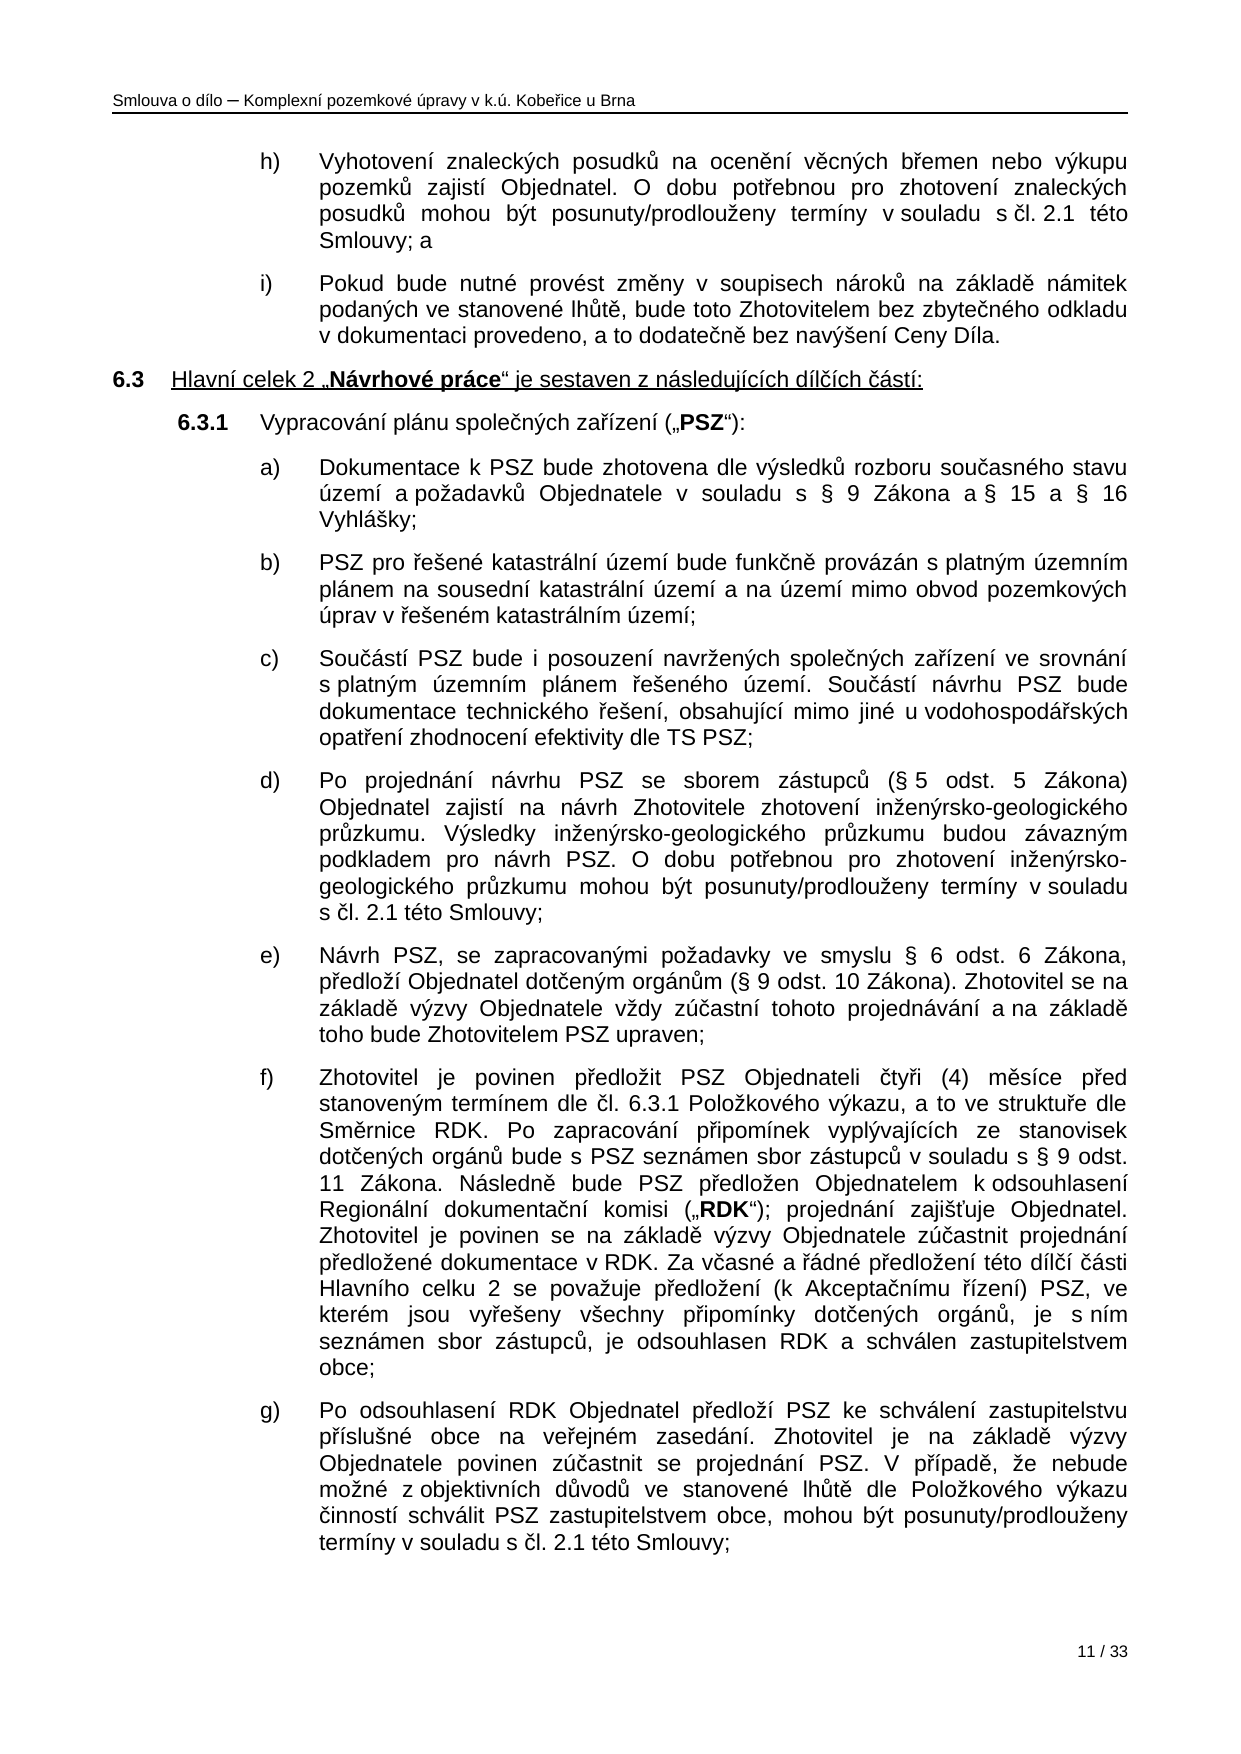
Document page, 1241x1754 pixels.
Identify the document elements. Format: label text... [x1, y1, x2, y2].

list Po projednání návrhu PSZ se sborem zástupců (§ 5 odst. 5 Zákona) Objednatel zajistí na návrh Zhotovitele zhotovení inženýrsko-geologického průzkumu. Výsledky inženýrsko-geologického průzkumu budou závazným podkladem pro návrh PSZ. O dobu potřebnou pro zhotovení inženýrsko-geologického průzkumu mohou být posunuty/prodlouženy termíny v souladu s čl. 2.1 této Smlouvy; [260, 767, 1128, 925]
list PSZ pro řešené katastrální území bude funkčně provázán s platným územním plánem na sousední katastrální území a na území mimo obvod pozemkových úprav v řešeném katastrálním území; [260, 549, 1128, 628]
list Pokud bude nutné provést změny v soupisech nároků na základě námitek podaných ve stanovené lhůtě, bude toto Zhotovitelem bez zbytečného odkladu v dokumentaci provedeno, a to dodatečně bez navýšení Ceny Díla. [260, 270, 1128, 349]
text Vypracování plánu společných zařízení („PSZ“): [177, 408, 1128, 435]
list Zhotovitel je povinen předložit PSZ Objednateli čtyři (4) měsíce před stanoveným termínem dle čl. 6.3.1 Položkového výkazu, a to ve struktuře dle Směrnice RDK. Po zapracování připomínek vyplývajících ze stanovisek dotčených orgánů bude s PSZ seznámen sbor zástupců v souladu s § 9 odst. 11 Zákona. Následně bude PSZ předložen Objednatelem k odsouhlasení Regionální dokumentační komisi („RDK“); projednání zajišťuje Objednatel. Zhotovitel je povinen se na základě výzvy Objednatele zúčastnit projednání předložené dokumentace v RDK. Za včasné a řádné předložení této dílčí části Hlavního celku 2 se považuje předložení (k Akceptačnímu řízení) PSZ, ve kterém jsou vyřešeny všechny připomínky dotčených orgánů, je s ním seznámen sbor zástupců, je odsouhlasen RDK a schválen zastupitelstvem obce; [260, 1064, 1128, 1380]
list Návrh PSZ, se zapracovanými požadavky ve smyslu § 6 odst. 6 Zákona, předloží Objednatel dotčeným orgánům (§ 9 odst. 10 Zákona). Zhotovitel se na základě výzvy Objednatele vždy zúčastní tohoto projednávání a na základě toho bude Zhotovitelem PSZ upraven; [260, 942, 1128, 1047]
list Dokumentace k PSZ bude zhotovena dle výsledků rozboru současného stavu území a požadavků Objednatele v souladu s § 9 Zákona a § 15 a § 16 Vyhlášky; [260, 454, 1128, 533]
text Hlavní celek 2 „Návrhové práce“ je sestaven z následujících dílčích částí: [112, 366, 1128, 392]
list Součástí PSZ bude i posouzení navržených společných zařízení ve srovnání s platným územním plánem řešeného území. Součástí návrhu PSZ bude dokumentace technického řešení, obsahující mimo jiné u vodohospodářských opatření zhodnocení efektivity dle TS PSZ; [260, 645, 1128, 751]
list Po odsouhlasení RDK Objednatel předloží PSZ ke schválení zastupitelstvu příslušné obce na veřejném zasedání. Zhotovitel je na základě výzvy Objednatele povinen zúčastnit se projednání PSZ. V případě, že nebude možné z objektivních důvodů ve stanovené lhůtě dle Položkového výkazu činností schválit PSZ zastupitelstvem obce, mohou být posunuty/prodlouženy termíny v souladu s čl. 2.1 této Smlouvy; [260, 1397, 1128, 1555]
list Vyhotovení znaleckých posudků na ocenění věcných břemen nebo výkupu pozemků zajistí Objednatel. O dobu potřebnou pro zhotovení znaleckých posudků mohou být posunuty/prodlouženy termíny v souladu s čl. 2.1 této Smlouvy; a [260, 148, 1128, 253]
